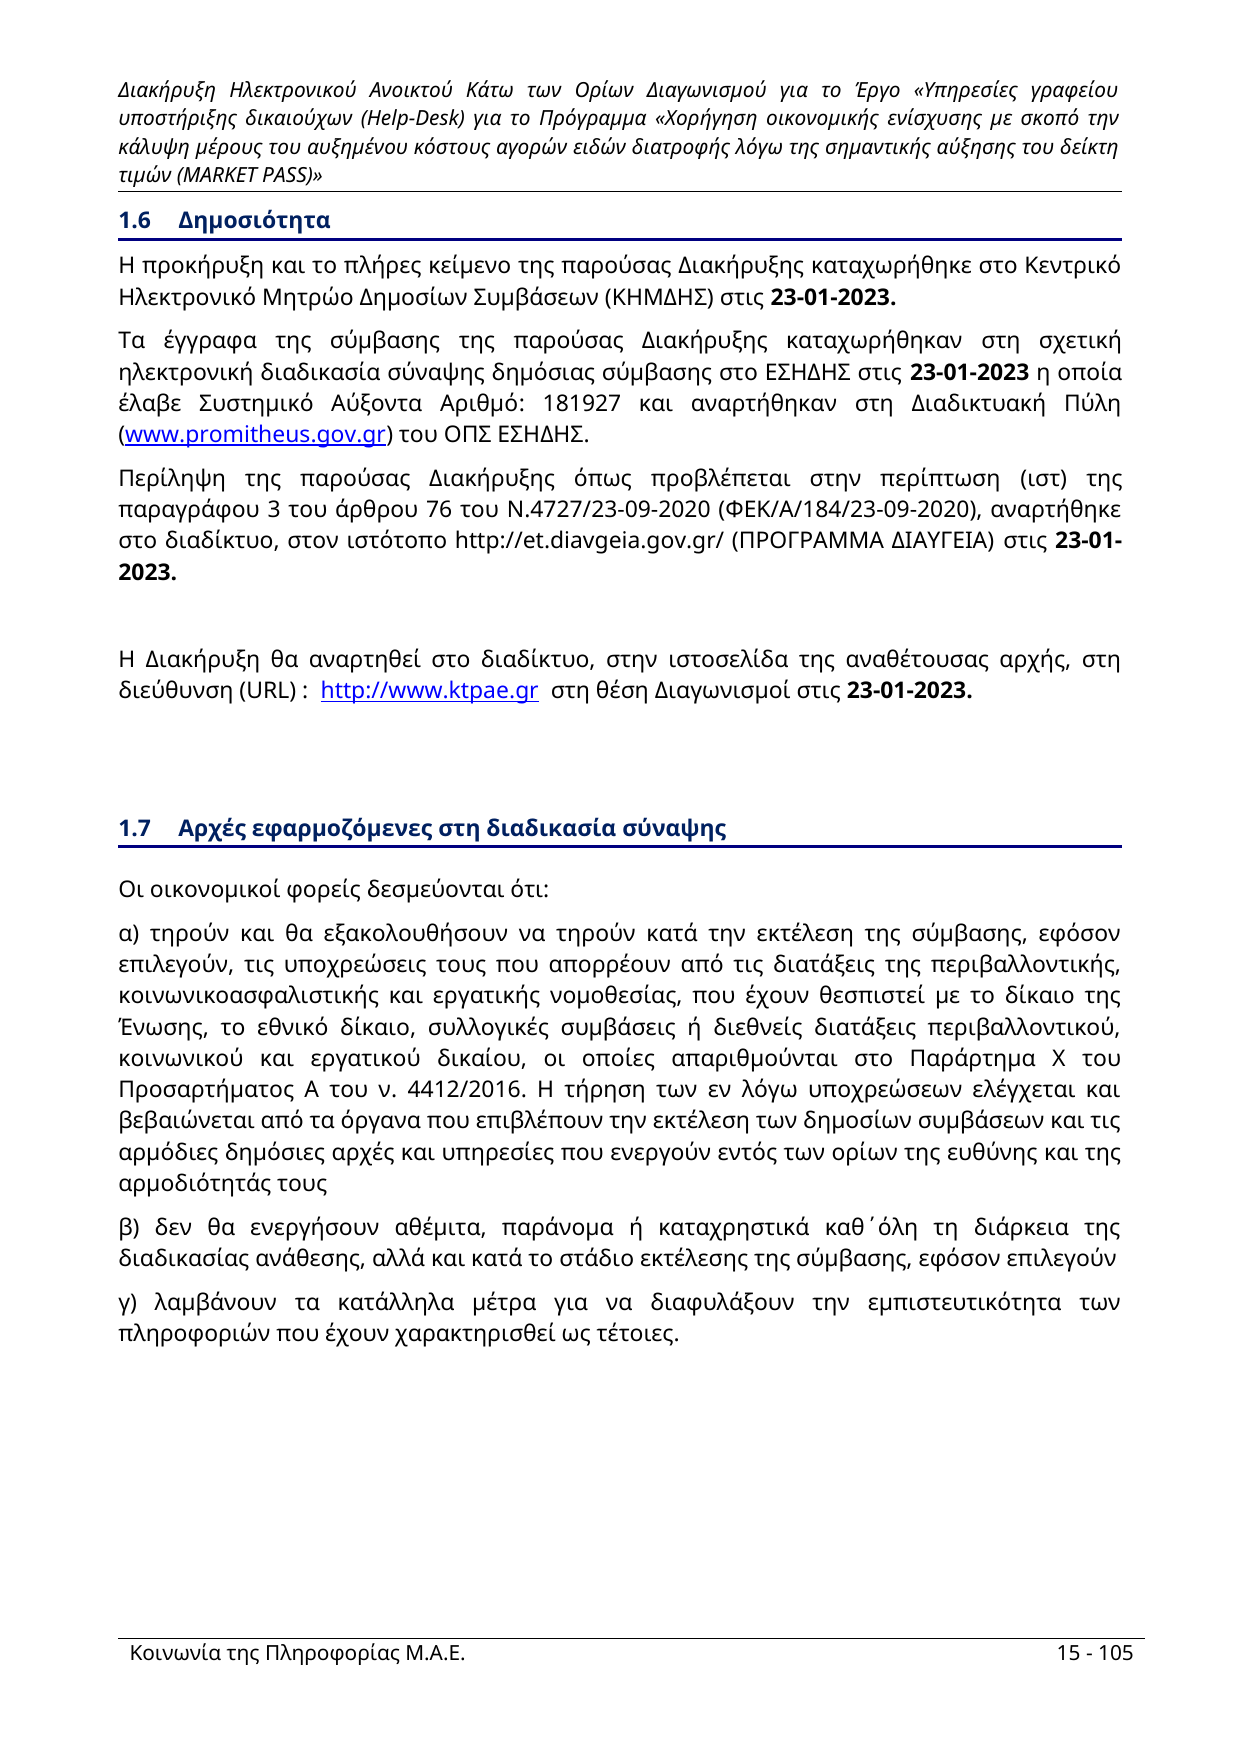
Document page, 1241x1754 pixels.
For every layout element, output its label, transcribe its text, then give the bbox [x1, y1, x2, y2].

subtitle Δημοσιότητα [118, 204, 1122, 238]
text γ) λαμβάνουν τα κατάλληλα μέτρα για να διαφυλάξουν την εμπιστευτικότητα των πληροφοριών που έχουν χαρακτηρισθεί ως τέτοιες. [118, 1286, 1122, 1348]
text Η Διακήρυξη θα αναρτηθεί στο διαδίκτυο, στην ιστοσελίδα της αναθέτουσας αρχής, στη διεύθυνση (URL) : http://www.ktpae.gr στη θέση Διαγωνισμοί στις 23-01-2023. [118, 643, 1122, 705]
text α) τηρούν και θα εξακολουθήσουν να τηρούν κατά την εκτέλεση της σύμβασης, εφόσον επιλεγούν, τις υποχρεώσεις τους που απορρέουν από τις διατάξεις της περιβαλλοντικής, κοινωνικοασφαλιστικής και εργατικής νομοθεσίας, που έχουν θεσπιστεί με το δίκαιο της Ένωσης, το εθνικό δίκαιο, συλλογικές συμβάσεις ή διεθνείς διατάξεις περιβαλλοντικού, κοινωνικού και εργατικού δικαίου, οι οποίες απαριθμούνται στο Παράρτημα Χ του Προσαρτήματος Α του ν. 4412/2016. Η τήρηση των εν λόγω υποχρεώσεων ελέγχεται και βεβαιώνεται από τα όργανα που επιβλέπουν την εκτέλεση των δημοσίων συμβάσεων και τις αρμόδιες δημόσιες αρχές και υπηρεσίες που ενεργούν εντός των ορίων της ευθύνης και της αρμοδιότητάς τους [118, 917, 1122, 1198]
text Τα έγγραφα της σύμβασης της παρούσας Διακήρυξης καταχωρήθηκαν στη σχετική ηλεκτρονική διαδικασία σύναψης δημόσιας σύμβασης στο ΕΣΗΔΗΣ στις 23-01-2023 η οποία έλαβε Συστημικό Αύξοντα Αριθμό: 181927 και αναρτήθηκαν στη Διαδικτυακή Πύλη (www.promitheus.gov.gr) του ΟΠΣ ΕΣΗΔΗΣ. [118, 324, 1122, 449]
subtitle Αρχές εφαρμοζόμενες στη διαδικασία σύναψης [118, 812, 1122, 845]
text Η προκήρυξη και το πλήρες κείμενο της παρούσας Διακήρυξης καταχωρήθηκε στο Κεντρικό Ηλεκτρονικό Μητρώο Δημοσίων Συμβάσεων (ΚΗΜΔΗΣ) στις 23-01-2023. [118, 249, 1122, 312]
text β) δεν θα ενεργήσουν αθέμιτα, παράνομα ή καταχρηστικά καθ΄όλη τη διάρκεια της διαδικασίας ανάθεσης, αλλά και κατά το στάδιο εκτέλεσης της σύμβασης, εφόσον επιλεγούν [118, 1211, 1122, 1273]
text Περίληψη της παρούσας Διακήρυξης όπως προβλέπεται στην περίπτωση (ιστ) της παραγράφου 3 του άρθρου 76 του Ν.4727/23-09-2020 (ΦΕΚ/Α/184/23-09-2020), αναρτήθηκε στο διαδίκτυο, στον ιστότοπο http://et.diavgeia.gov.gr/ (ΠΡΟΓΡΑΜΜΑ ΔΙΑΥΓΕΙΑ) στις 23-01-2023. [118, 462, 1122, 587]
text Οι οικονομικοί φορείς δεσμεύονται ότι: [118, 873, 1122, 904]
